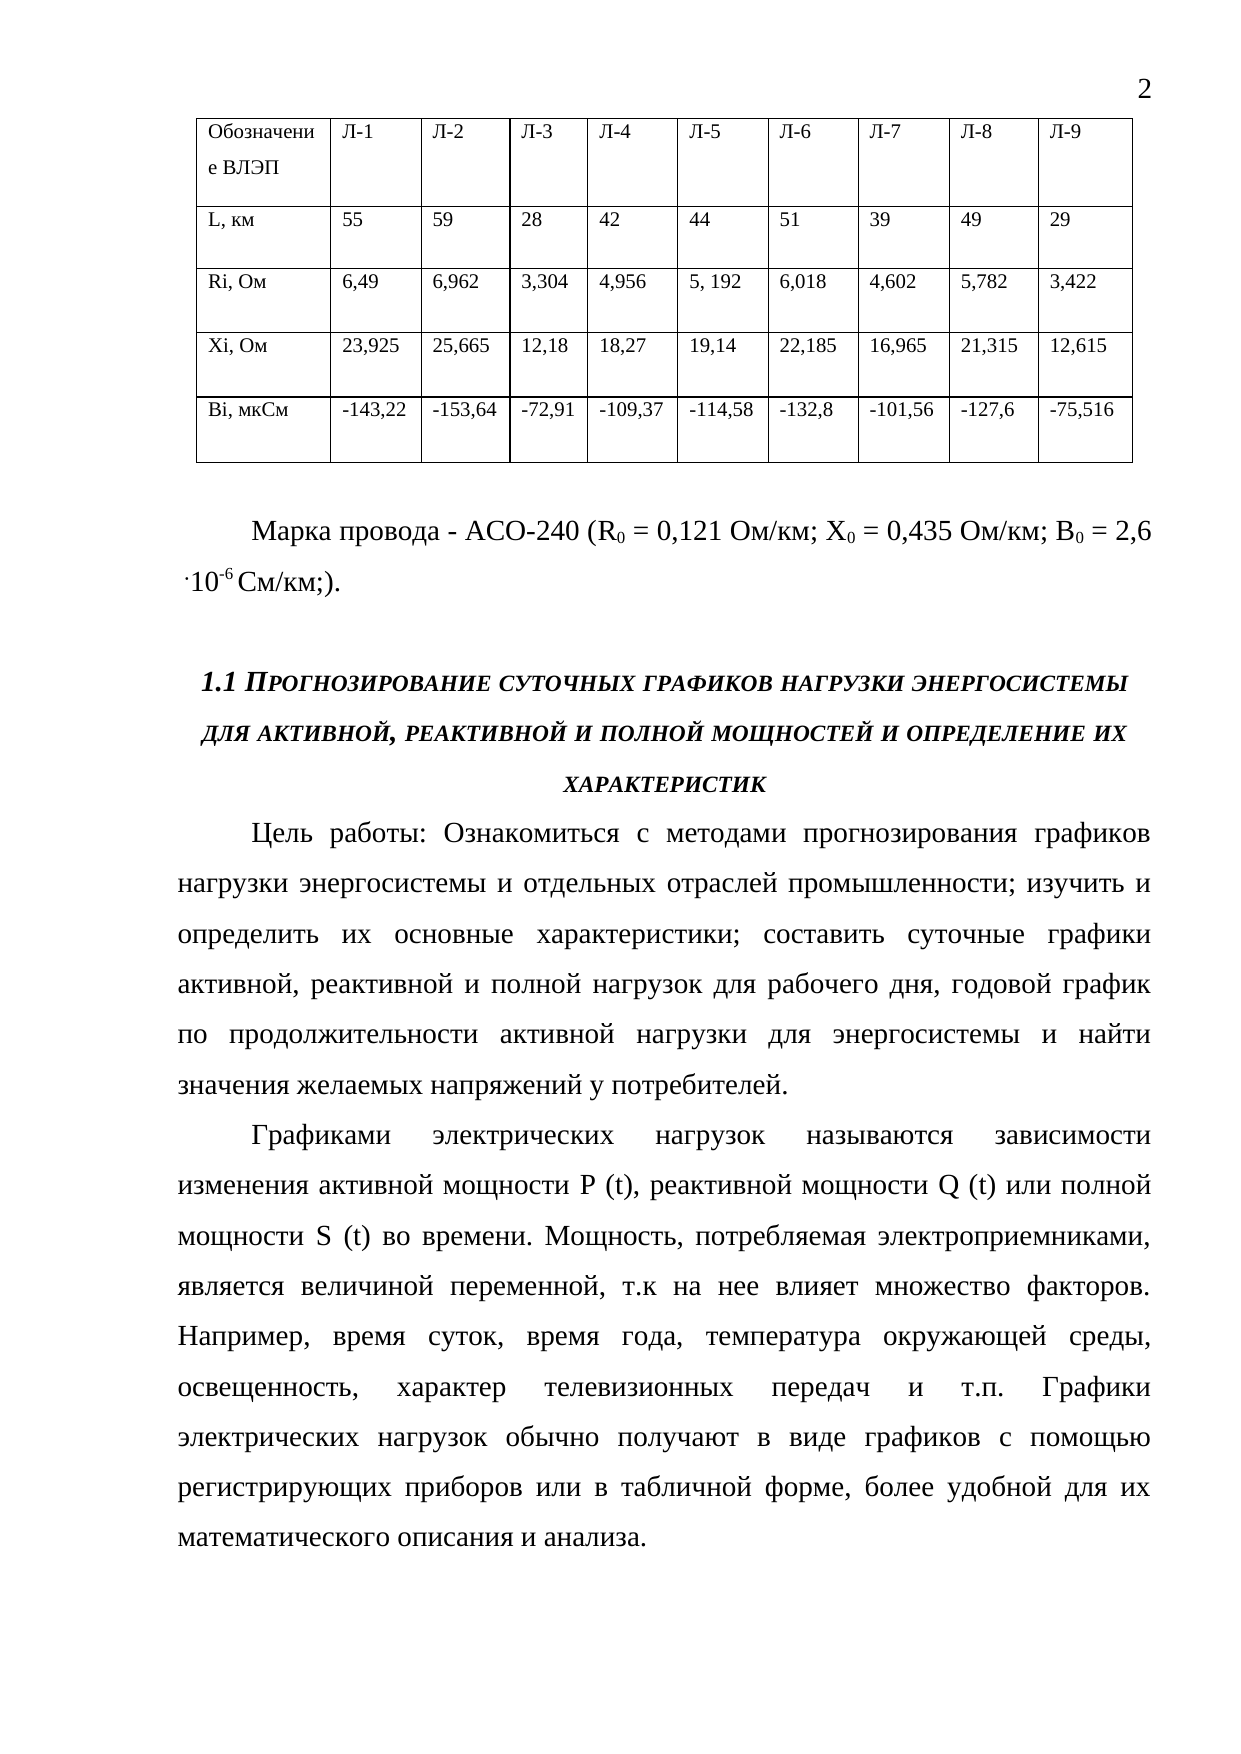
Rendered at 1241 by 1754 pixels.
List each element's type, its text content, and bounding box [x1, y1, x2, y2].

subtitle 1.1 Прогнозирование суточных графиков нагрузки энергосистемы для активной, реактивной и полной мощностей и определение их характеристик [177, 664, 1152, 798]
table_cell 18,27 [588, 333, 677, 396]
table_header Л-1 [331, 119, 421, 206]
table_cell 4,956 [588, 269, 677, 332]
table_cell 21,315 [950, 333, 1038, 396]
table_cell L, км [197, 207, 330, 268]
table_cell 42 [588, 207, 677, 268]
table_cell Bi, мкСм [197, 398, 330, 462]
table_cell 6,018 [769, 269, 858, 332]
table_cell 59 [422, 207, 509, 268]
table_header Л-8 [950, 119, 1038, 206]
table_cell -153,64 [422, 398, 509, 462]
table_header Л-4 [588, 119, 677, 206]
table_cell 22,185 [769, 333, 858, 396]
table_cell -132,8 [769, 398, 858, 462]
table_cell 29 [1039, 207, 1132, 268]
table_cell -114,58 [678, 398, 768, 462]
table_cell -101,56 [859, 398, 949, 462]
table_cell -75,516 [1039, 398, 1132, 462]
table_cell 23,925 [331, 333, 421, 396]
table_cell 5, 192 [678, 269, 768, 332]
text Цель работы: Ознакомиться с методами прогнозирования графиков нагрузки энергосистемы и отдельных отраслей промышленности; изучить и определить их основные характеристики; составить суточные графики активной, реактивной и полной нагрузок для рабочего дня, годовой график по продолжительности активной нагрузки для энергосистемы и найти значения желаемых напряжений у потребителей. [177, 815, 1152, 1100]
table_cell 55 [331, 207, 421, 268]
table_cell Xi, Ом [197, 333, 330, 396]
table_header Л-5 [678, 119, 768, 206]
table_cell 12,615 [1039, 333, 1132, 396]
table_header Обозначение ВЛЭП [197, 119, 330, 206]
table_cell 28 [511, 207, 587, 268]
table_cell 51 [769, 207, 858, 268]
table_cell 6,49 [331, 269, 421, 332]
table_cell 19,14 [678, 333, 768, 396]
text Графиками электрических нагрузок называются зависимости изменения активной мощности P (t), реактивной мощности Q (t) или полной мощности S (t) во времени. Мощность, потребляемая электроприемниками, является величиной переменной, т.к на нее влияет множество факторов. Например, время суток, время года, температура окружающей среды, освещенность, характер телевизионных передач и т.п. Графики электрических нагрузок обычно получают в виде графиков с помощью регистрирующих приборов или в табличной форме, более удобной для их математического описания и анализа. [177, 1117, 1152, 1553]
table_cell 3,422 [1039, 269, 1132, 332]
table_cell -72,91 [511, 398, 587, 462]
table_cell 3,304 [511, 269, 587, 332]
table_header Л-3 [511, 119, 587, 206]
table_cell -109,37 [588, 398, 677, 462]
table_cell 39 [859, 207, 949, 268]
table_cell 25,665 [422, 333, 509, 396]
table_cell 12,18 [511, 333, 587, 396]
table_cell 5,782 [950, 269, 1038, 332]
table_cell 16,965 [859, 333, 949, 396]
table_cell 44 [678, 207, 768, 268]
table_cell Ri, Ом [197, 269, 330, 332]
table_header Л-7 [859, 119, 949, 206]
table_cell -143,22 [331, 398, 421, 462]
table_header Л-6 [769, 119, 858, 206]
table_cell -127,6 [950, 398, 1038, 462]
table_cell 49 [950, 207, 1038, 268]
table_cell 4,602 [859, 269, 949, 332]
table_header Л-9 [1039, 119, 1132, 206]
table_cell 6,962 [422, 269, 509, 332]
table_header Л-2 [422, 119, 509, 206]
text Марка провода - АСО-240 (R0 = 0,121 Ом/км; Х0 = 0,435 Ом/км; В0 = 2,610-6 См/км;). [177, 513, 1152, 597]
